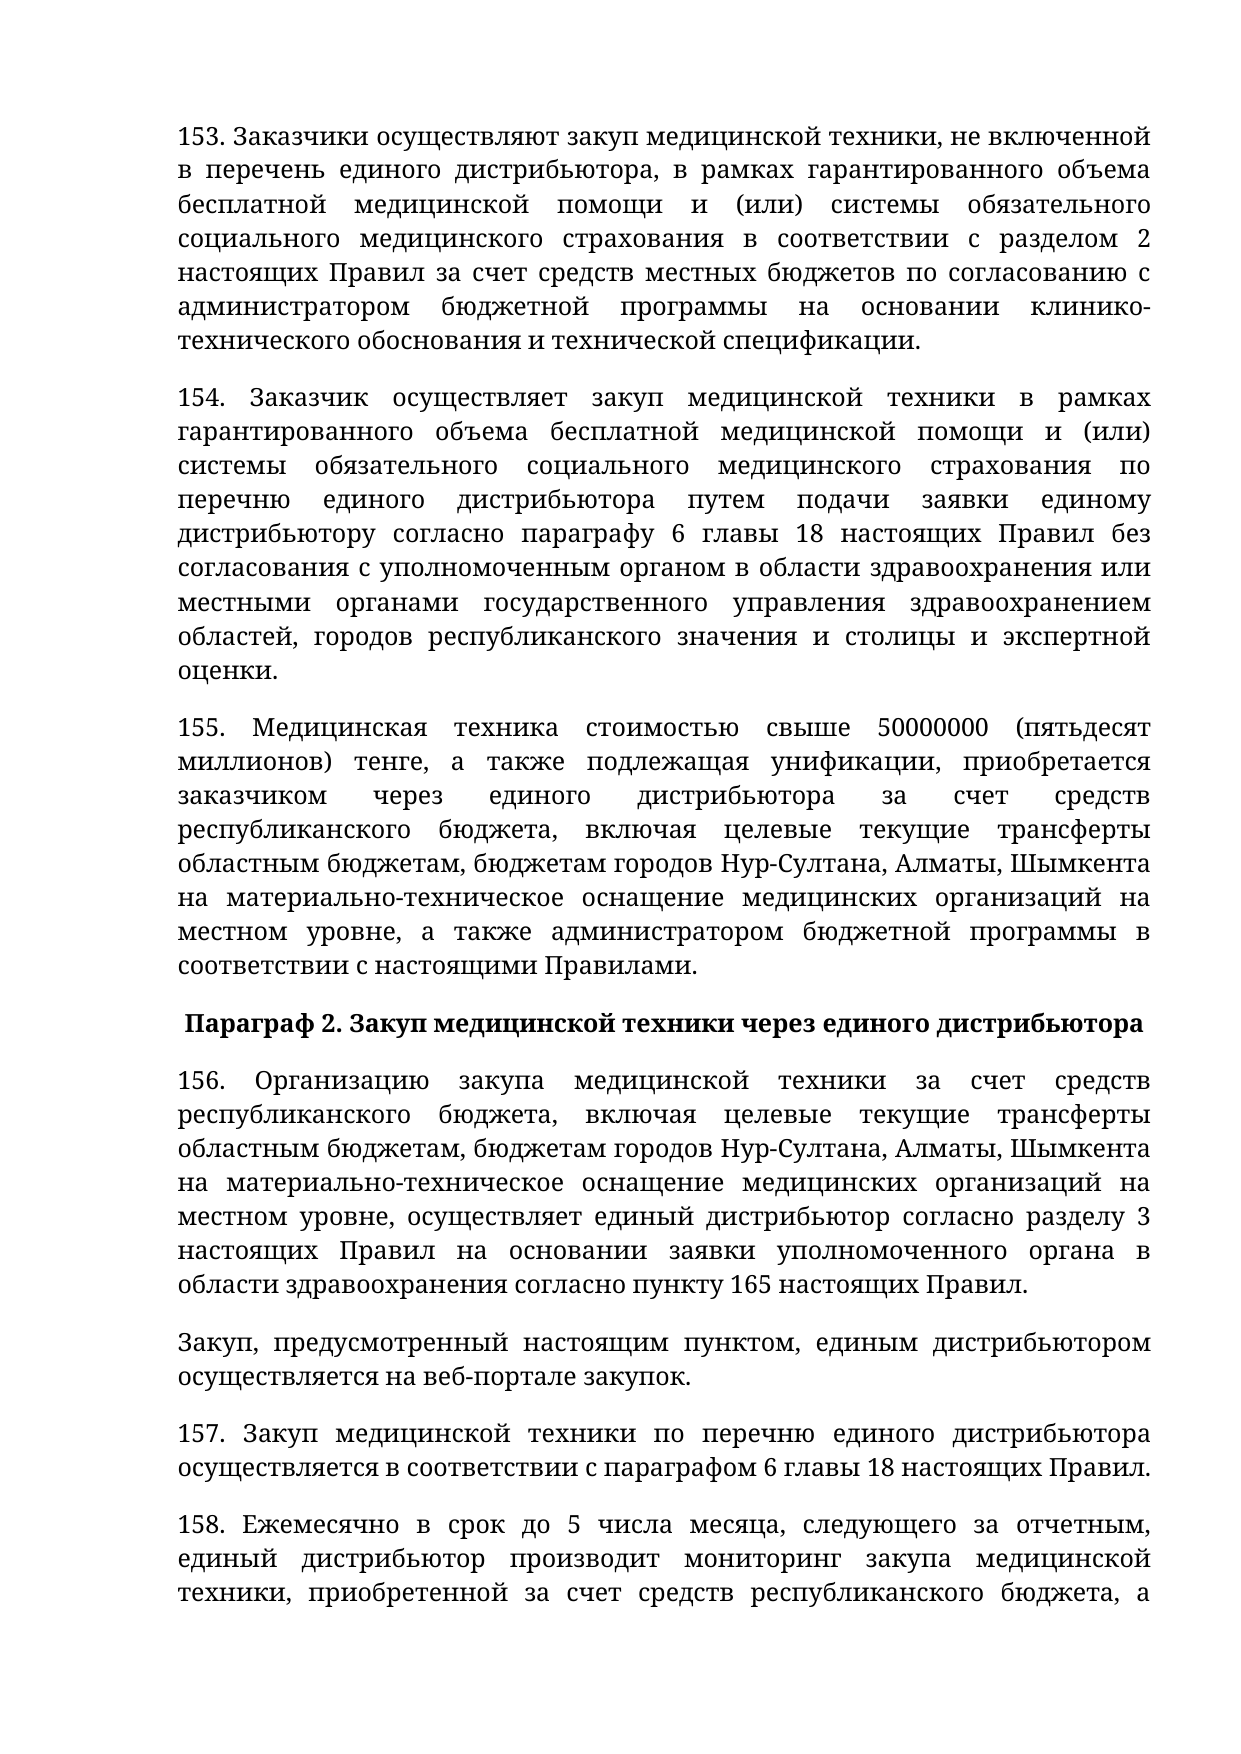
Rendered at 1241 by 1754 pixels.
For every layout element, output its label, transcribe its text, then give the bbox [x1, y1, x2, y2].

text 153. Заказчики осуществляют закуп медицинской техники, не включенной в перечень единого дистрибьютора, в рамках гарантированного объема бесплатной медицинской помощи и (или) системы обязательного социального медицинского страхования в соответствии с разделом 2 настоящих Правил за счет средств местных бюджетов по согласованию с администратором бюджетной программы на основании клинико-технического обоснования и технической спецификации. [177, 118, 1152, 357]
text 156. Организацию закупа медицинской техники за счет средств республиканского бюджета, включая целевые текущие трансферты областным бюджетам, бюджетам городов Нур-Султана, Алматы, Шымкента на материально-техническое оснащение медицинских организаций на местном уровне, осуществляет единый дистрибьютор согласно разделу 3 настоящих Правил на основании заявки уполномоченного органа в области здравоохранения согласно пункту 165 настоящих Правил. [177, 1063, 1152, 1301]
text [177, 1507, 1152, 1609]
text 157. Закуп медицинской техники по перечню единого дистрибьютора осуществляется в соответствии с параграфом 6 главы 18 настоящих Правил. [177, 1416, 1152, 1484]
text 155. Медицинская техника стоимостью свыше 50000000 (пятьдесят миллионов) тенге, а также подлежащая унификации, приобретается заказчиком через единого дистрибьютора за счет средств республиканского бюджета, включая целевые текущие трансферты областным бюджетам, бюджетам городов Нур-Султана, Алматы, Шымкента на материально-техническое оснащение медицинских организаций на местном уровне, а также администратором бюджетной программы в соответствии с настоящими Правилами. [177, 709, 1152, 982]
text Закуп, предусмотренный настоящим пунктом, единым дистрибьютором осуществляется на веб-портале закупок. [177, 1324, 1152, 1392]
text Параграф 2. Закуп медицинской техники через единого дистрибьютора [177, 1005, 1152, 1039]
text 154. Заказчик осуществляет закуп медицинской техники в рамках гарантированного объема бесплатной медицинской помощи и (или) системы обязательного социального медицинского страхования по перечню единого дистрибьютора путем подачи заявки единому дистрибьютору согласно параграфу 6 главы 18 настоящих Правил без согласования с уполномоченным органом в области здравоохранения или местными органами государственного управления здравоохранением областей, городов республиканского значения и столицы и экспертной оценки. [177, 380, 1152, 686]
